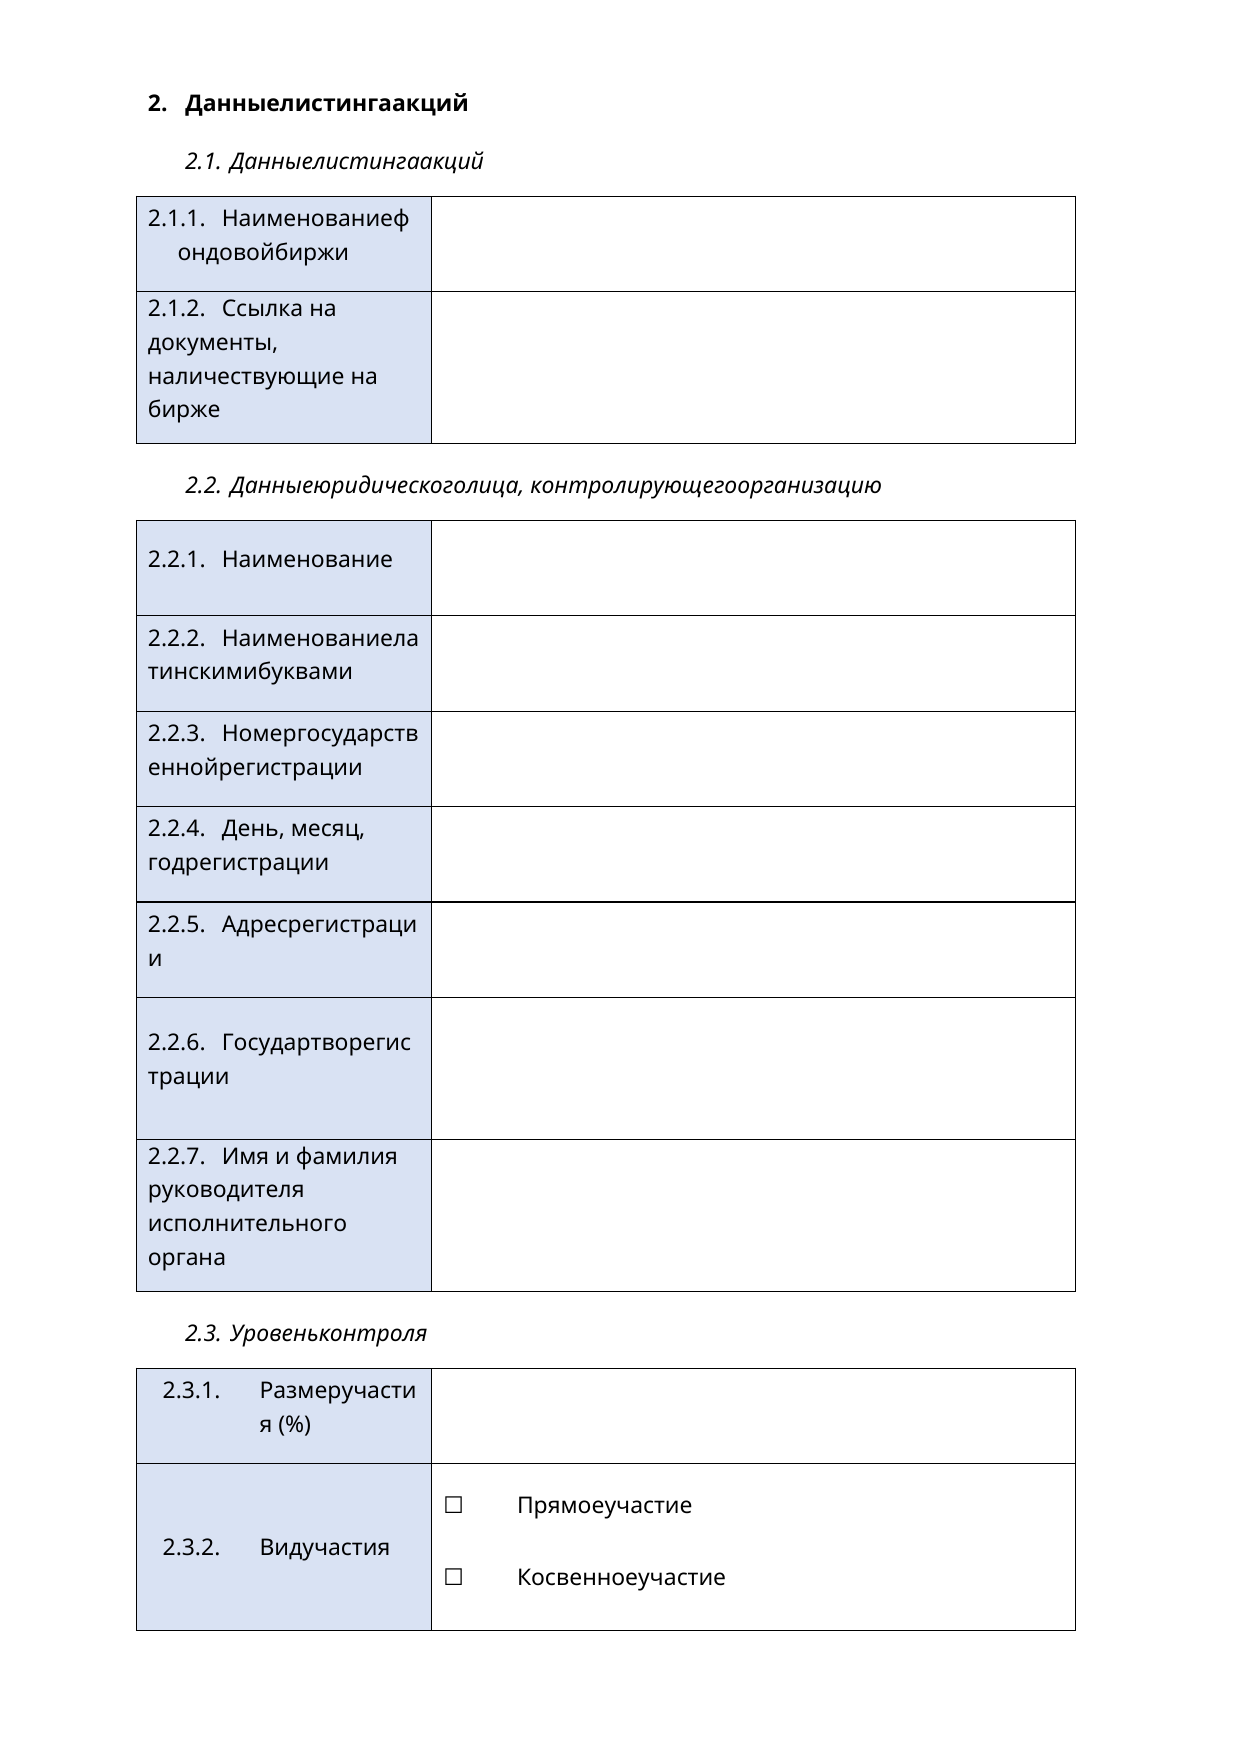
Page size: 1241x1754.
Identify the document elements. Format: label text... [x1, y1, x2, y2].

table_cell Государтворегистрации [137, 998, 431, 1139]
table_header [432, 197, 1075, 291]
table_header [432, 521, 1075, 615]
list Данныелистингаакций [148, 86, 1152, 118]
table_cell [432, 616, 1075, 711]
table_header Наименование [137, 521, 431, 615]
list Данныелистингаакций [185, 145, 1152, 176]
list Уровеньконтроля [185, 1317, 1152, 1348]
table_cell Номергосударственнойрегистрации [137, 712, 431, 806]
table_cell Адресрегистрации [137, 903, 431, 997]
list Данныеюридическоголица, контролирующегоорганизацию [185, 469, 1152, 501]
table_cell ☐ Прямоеучастие ☐ Косвенноеучастие [432, 1464, 1075, 1630]
table_header [432, 1369, 1075, 1463]
table_cell [432, 292, 1075, 443]
table_cell Ссылка на документы, наличествующие на бирже [137, 292, 431, 443]
table_cell Наименованиелатинскимибуквами [137, 616, 431, 711]
table_cell [432, 998, 1075, 1139]
table_cell День, месяц, годрегистрации [137, 807, 431, 901]
table_cell Имя и фамилия руководителя исполнительного органа [137, 1140, 431, 1291]
table_cell [432, 1140, 1075, 1291]
table_cell [432, 712, 1075, 806]
table_header Размеручастия (%) [137, 1369, 431, 1463]
table_cell Видучастия [137, 1464, 431, 1630]
table_header Наименованиефондовойбиржи [137, 197, 431, 291]
table_cell [432, 903, 1075, 997]
table_cell [432, 807, 1075, 901]
